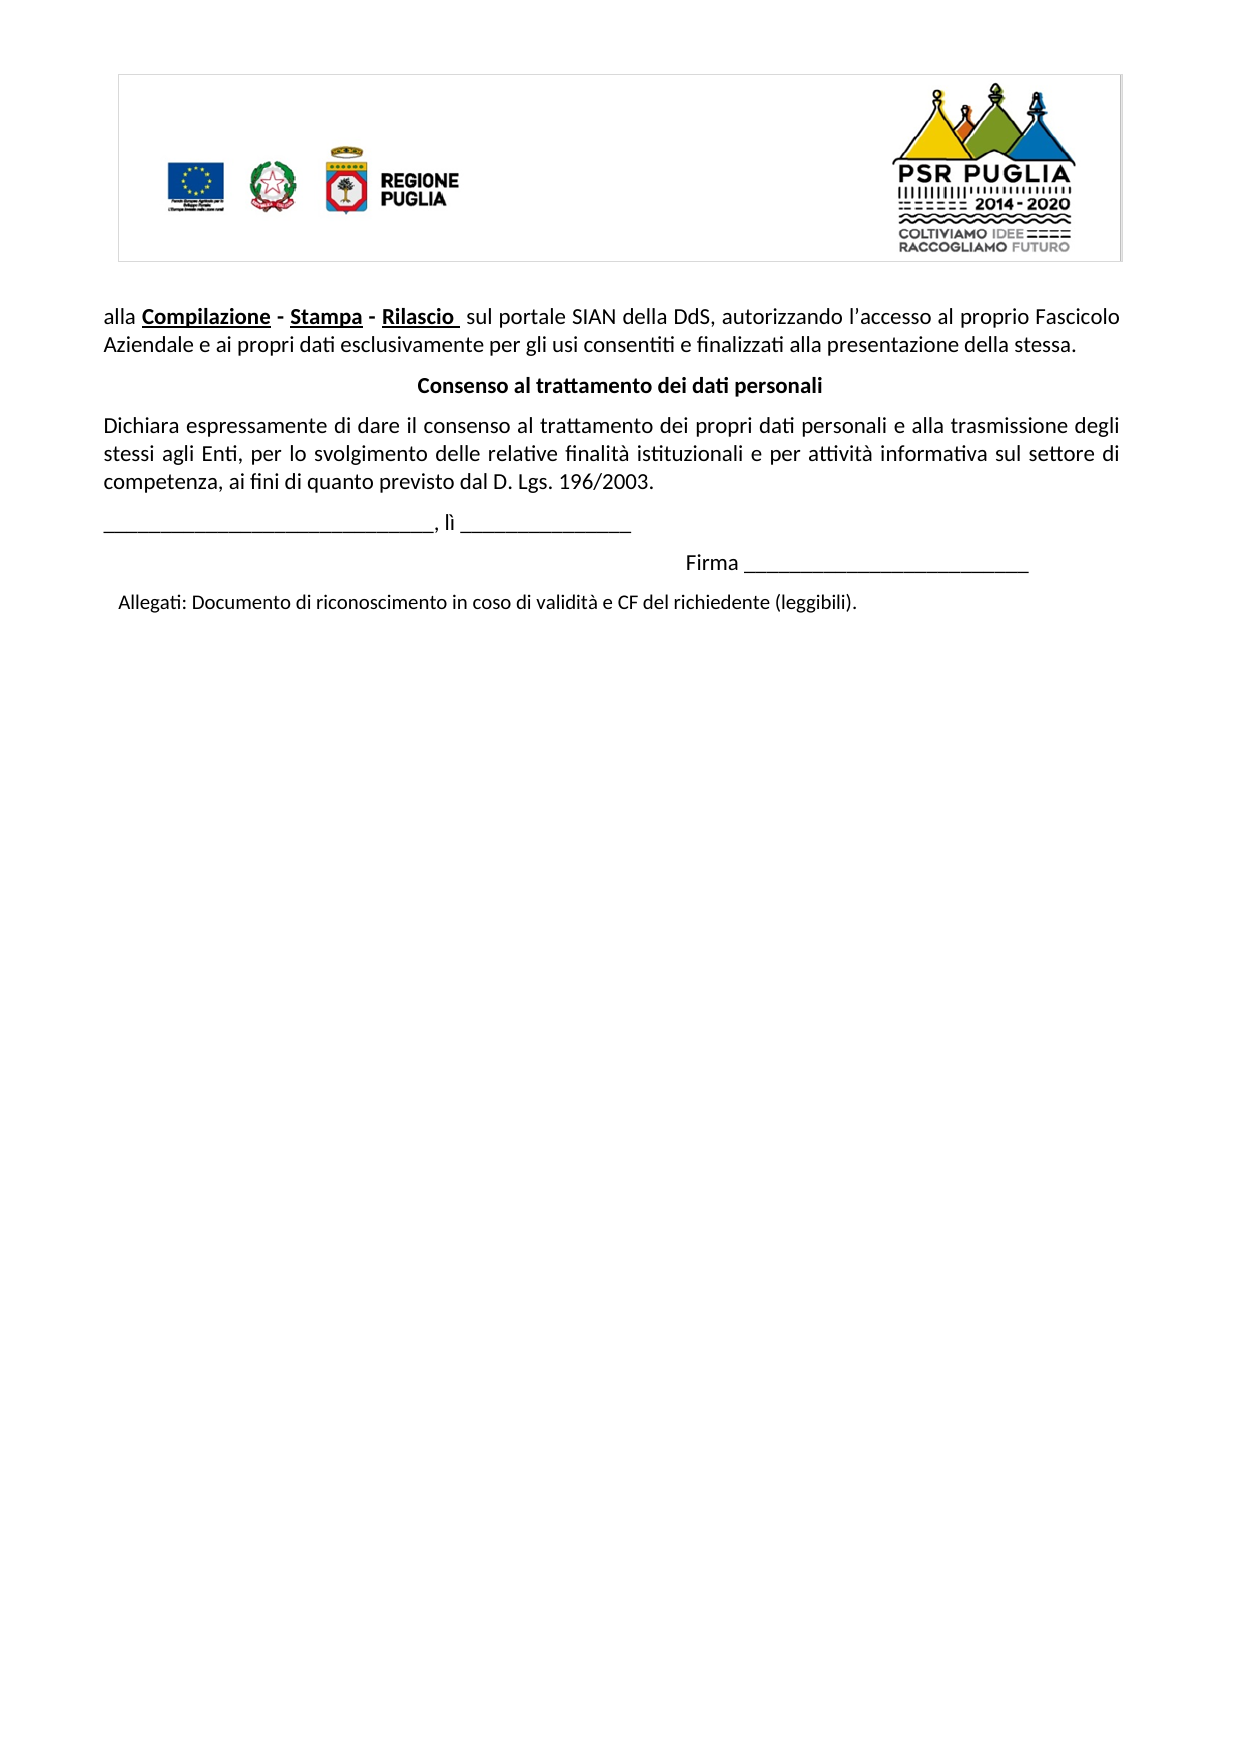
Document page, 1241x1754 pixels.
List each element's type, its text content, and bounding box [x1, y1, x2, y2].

text Firma _________________________ [413, 548, 1122, 576]
text Consenso al trattamento dei dati personali [118, 371, 1122, 399]
picture [119, 75, 1122, 261]
text Dichiara espressamente di dare il consenso al trattamento dei propri dati personali e alla trasmissione degli stessi agli Enti, per lo svolgimento delle relative finalità istituzionali e per attività informativa sul settore di competenza, ai fini di quanto previsto dal D. Lgs. 196/2003. [103, 411, 1122, 495]
text alla Compilazione - Stampa - Rilascio sul portale SIAN della DdS, autorizzando l’accesso al proprio Fascicolo Aziendale e ai propri dati esclusivamente per gli usi consentiti e finalizzati alla presentazione della stessa. [103, 302, 1122, 358]
text Allegati: Documento di riconoscimento in coso di validità e CF del richiedente (leggibili). [118, 589, 1122, 614]
text _____________________________, lì _______________ [103, 508, 1122, 536]
